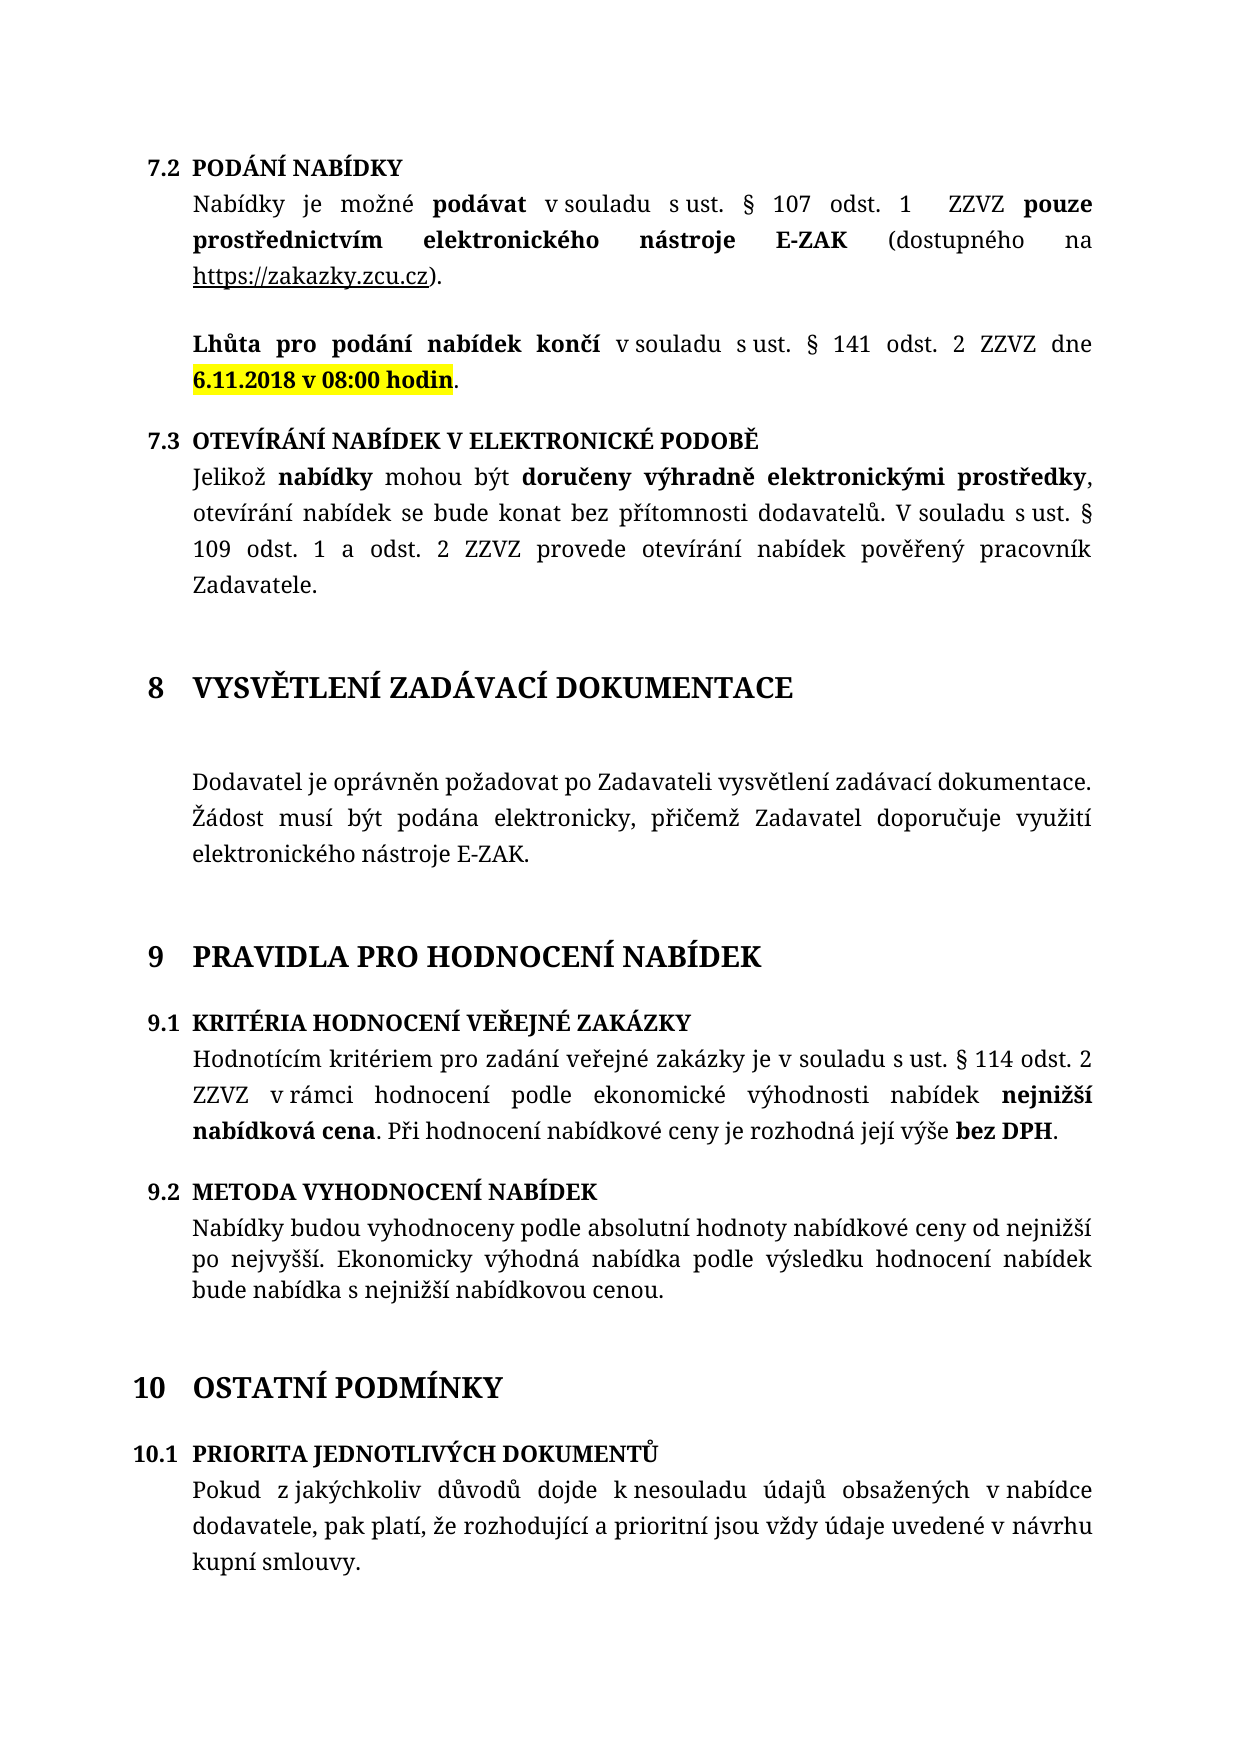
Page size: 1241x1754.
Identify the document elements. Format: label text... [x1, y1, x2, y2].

text Nabídky je možné podávat v souladu s ust. § 107 odst. 1 ZZVZ pouze prostřednictvím elektronického nástroje E-ZAK (dostupného na https://zakazky.zcu.cz). [193, 188, 1093, 291]
text Dodavatel je oprávněn požadovat po Zadavateli vysvětlení zadávací dokumentace. Žádost musí být podána elektronicky, přičemž Zadavatel doporučuje využití elektronického nástroje E-ZAK. [192, 766, 1093, 869]
text Jelikož nabídky mohou být doručeny výhradně elektronickými prostředky, otevírání nabídek se bude konat bez přítomnosti dodavatelů. V souladu s ust. § 109 odst. 1 a odst. 2 ZZVZ provede otevírání nabídek pověřený pracovník Zadavatele. [193, 461, 1093, 600]
subtitle VYSVĚTLENÍ ZADÁVACÍ DOKUMENTACE [148, 667, 1093, 707]
subtitle OTEVÍRÁNÍ NABÍDEK V ELEKTRONICKÉ PODOBĚ [148, 425, 1093, 456]
subtitle OSTATNÍ PODMÍNKY [133, 1368, 1093, 1407]
subtitle METODA VYHODNOCENÍ NABÍDEK [147, 1176, 1093, 1207]
subtitle KRITÉRIA HODNOCENÍ VEŘEJNÉ ZAKÁZKY [147, 1007, 1093, 1038]
text Pokud z jakýchkoliv důvodů dojde k nesouladu údajů obsažených v nabídce dodavatele, pak platí, že rozhodující a prioritní jsou vždy údaje uvedené v návrhu kupní smlouvy. [192, 1474, 1093, 1577]
text Hodnotícím kritériem pro zadání veřejné zakázky je v souladu s ust. § 114 odst. 2 ZZVZ v rámci hodnocení podle ekonomické výhodnosti nabídek nejnižší nabídková cena. Při hodnocení nabídkové ceny je rozhodná její výše bez DPH. [193, 1043, 1093, 1146]
subtitle PRIORITA JEDNOTLIVÝCH DOKUMENTŮ [133, 1438, 1093, 1470]
text Lhůta pro podání nabídek končí v souladu s ust. § 141 odst. 2 ZZVZ dne 6.11.2018 v 08:00 hodin. [193, 328, 1093, 395]
subtitle PODÁNÍ NABÍDKY [147, 152, 1093, 183]
subtitle PRAVIDLA PRO HODNOCENÍ NABÍDEK [148, 936, 1093, 976]
text Nabídky budou vyhodnoceny podle absolutní hodnoty nabídkové ceny od nejnižší po nejvyšší. Ekonomicky výhodná nabídka podle výsledku hodnocení nabídek bude nabídka s nejnižší nabídkovou cenou. [192, 1212, 1093, 1305]
